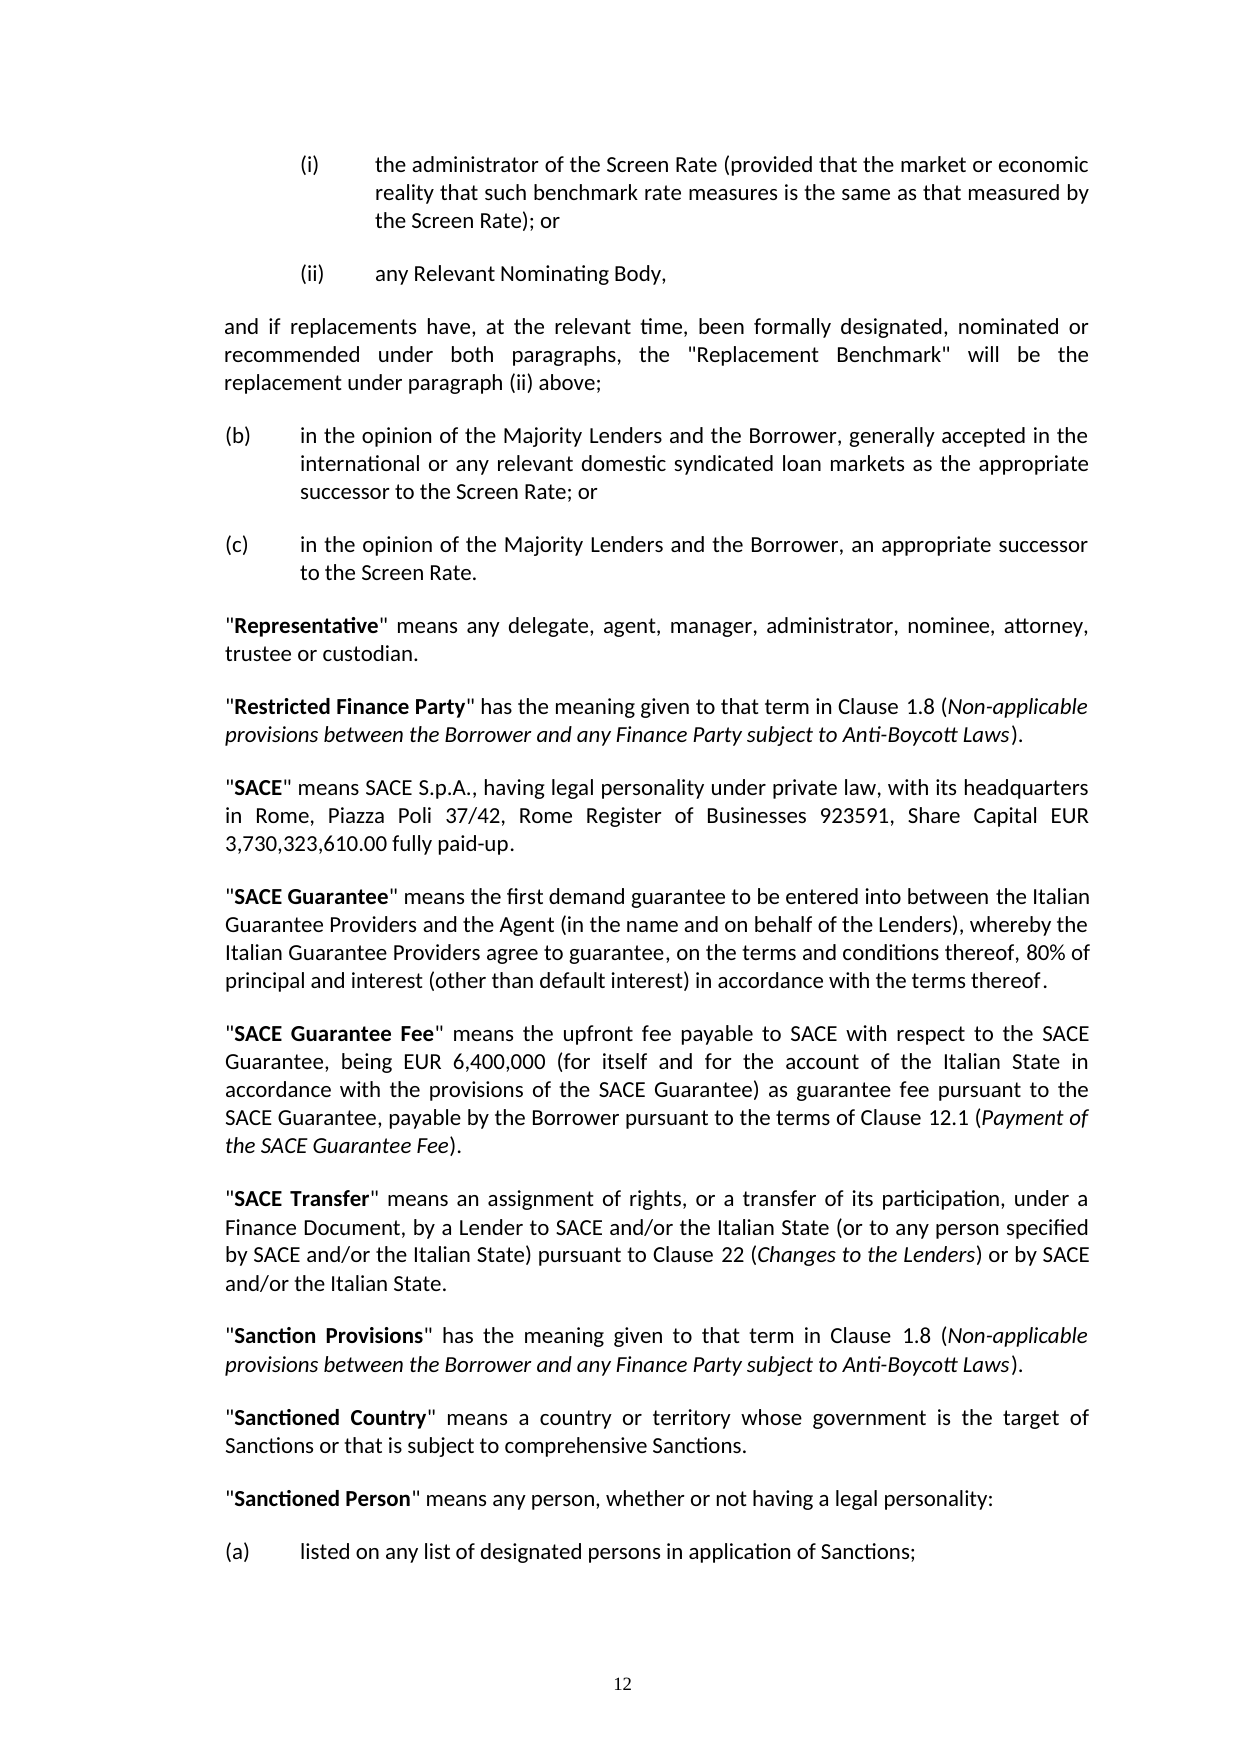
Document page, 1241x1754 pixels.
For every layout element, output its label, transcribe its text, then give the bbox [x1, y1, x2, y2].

text any Relevant Nominating Body, [300, 259, 1090, 287]
text "Sanction Provisions" has the meaning given to that term in Clause 1.8 (Non-applicable provisions between the Borrower and any Finance Party subject to Anti-Boycott Laws). [225, 1322, 1090, 1378]
text the administrator of the Screen Rate (provided that the market or economic reality that such benchmark rate measures is the same as that measured by the Screen Rate); or [300, 150, 1090, 234]
text in the opinion of the Majority Lenders and the Borrower, an appropriate successor to the Screen Rate. [225, 530, 1090, 586]
text in the opinion of the Majority Lenders and the Borrower, generally accepted in the international or any relevant domestic syndicated loan markets as the appropriate successor to the Screen Rate; or [225, 421, 1090, 505]
text and if replacements have, at the relevant time, been formally designated, nominated or recommended under both paragraphs, the "Replacement Benchmark" will be the replacement under paragraph (ii) above; [224, 312, 1090, 396]
text listed on any list of designated persons in application of Sanctions; [225, 1537, 1090, 1565]
text "SACE" means SACE S.p.A., having legal personality under private law, with its headquarters in Rome, Piazza Poli 37/42, Rome Register of Businesses 923591, Share Capital EUR 3,730,323,610.00 fully paid-up. [225, 773, 1090, 857]
text "Sanctioned Country" means a country or territory whose government is the target of Sanctions or that is subject to comprehensive Sanctions. [225, 1403, 1090, 1459]
text "SACE Transfer" means an assignment of rights, or a transfer of its participation, under a Finance Document, by a Lender to SACE and/or the Italian State (or to any person specified by SACE and/or the Italian State) pursuant to Clause 22 (Changes to the Lenders) or by SACE and/or the Italian State. [225, 1184, 1090, 1297]
text "SACE Guarantee Fee" means the upfront fee payable to SACE with respect to the SACE Guarantee, being EUR 6,400,000 (for itself and for the account of the Italian State in accordance with the provisions of the SACE Guarantee) as guarantee fee pursuant to the SACE Guarantee, payable by the Borrower pursuant to the terms of Clause 12.1 (Payment of the SACE Guarantee Fee). [225, 1019, 1090, 1159]
text "SACE Guarantee" means the first demand guarantee to be entered into between the Italian Guarantee Providers and the Agent (in the name and on behalf of the Lenders), whereby the Italian Guarantee Providers agree to guarantee, on the terms and conditions thereof, 80% of principal and interest (other than default interest) in accordance with the terms thereof. [225, 882, 1090, 994]
text "Restricted Finance Party" has the meaning given to that term in Clause 1.8 (Non-applicable provisions between the Borrower and any Finance Party subject to Anti-Boycott Laws). [225, 692, 1090, 748]
text "Representative" means any delegate, agent, manager, administrator, nominee, attorney, trustee or custodian. [225, 611, 1090, 667]
text "Sanctioned Person" means any person, whether or not having a legal personality: [225, 1484, 1090, 1512]
